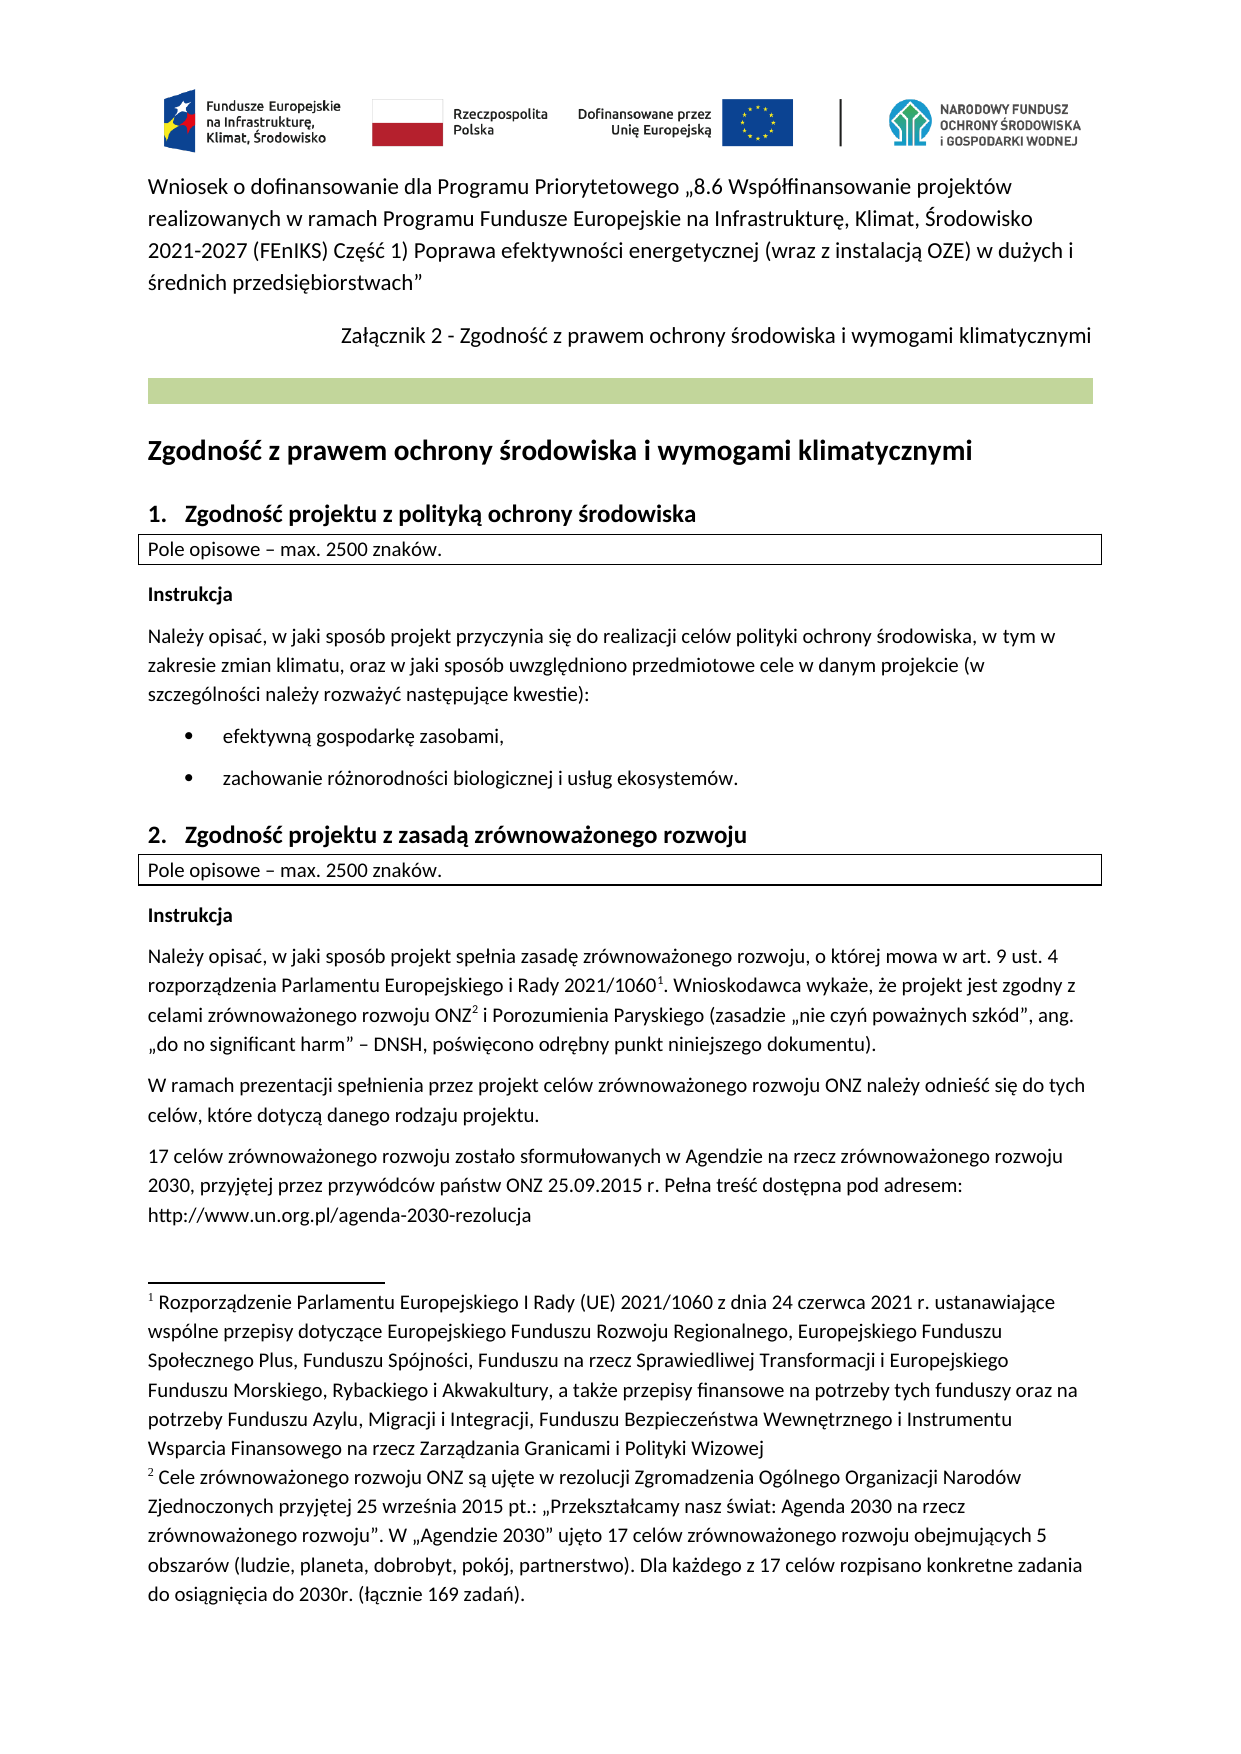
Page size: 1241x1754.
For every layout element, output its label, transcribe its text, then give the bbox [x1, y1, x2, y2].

subtitle Zgodność projektu z polityką ochrony środowiska [148, 498, 1093, 529]
picture [147, 73, 1093, 168]
text Należy opisać, w jaki sposób projekt spełnia zasadę zrównoważonego rozwoju, o której mowa w art. 9 ust. 4 rozporządzenia Parlamentu Europejskiego i Rady 2021/1060. Wnioskodawca wykaże, że projekt jest zgodny z celami zrównoważonego rozwoju ONZ i Porozumienia Paryskiego (zasadzie „nie czyń poważnych szkód”, ang. „do no significant harm” – DNSH, poświęcono odrębny punkt niniejszego dokumentu). [148, 943, 1093, 1056]
text Instrukcja [148, 902, 1093, 927]
list efektywną gospodarkę zasobami, [185, 723, 1093, 748]
subtitle Zgodność z prawem ochrony środowiska i wymogami klimatycznymi [148, 432, 1093, 468]
text 17 celów zrównoważonego rozwoju zostało sformułowanych w Agendzie na rzecz zrównoważonego rozwoju 2030, przyjętej przez przywódców państw ONZ 25.09.2015 r. Pełna treść dostępna pod adresem: http://www.un.org.pl/agenda-2030-rezolucja [148, 1143, 1093, 1227]
text W ramach prezentacji spełnienia przez projekt celów zrównoważonego rozwoju ONZ należy odnieść się do tych celów, które dotyczą danego rodzaju projektu. [148, 1073, 1093, 1127]
text Instrukcja [148, 581, 1093, 607]
text Pole opisowe – max. 2500 znaków. [139, 855, 1101, 884]
text Należy opisać, w jaki sposób projekt przyczynia się do realizacji celów polityki ochrony środowiska, w tym w zakresie zmian klimatu, oraz w jaki sposób uwzględniono przedmiotowe cele w danym projekcie (w szczególności należy rozważyć następujące kwestie): [148, 623, 1093, 707]
subtitle Zgodność projektu z zasadą zrównoważonego rozwoju [148, 819, 1093, 849]
text Pole opisowe – max. 2500 znaków. [139, 535, 1101, 564]
list zachowanie różnorodności biologicznej i usług ekosystemów. [185, 765, 1093, 790]
